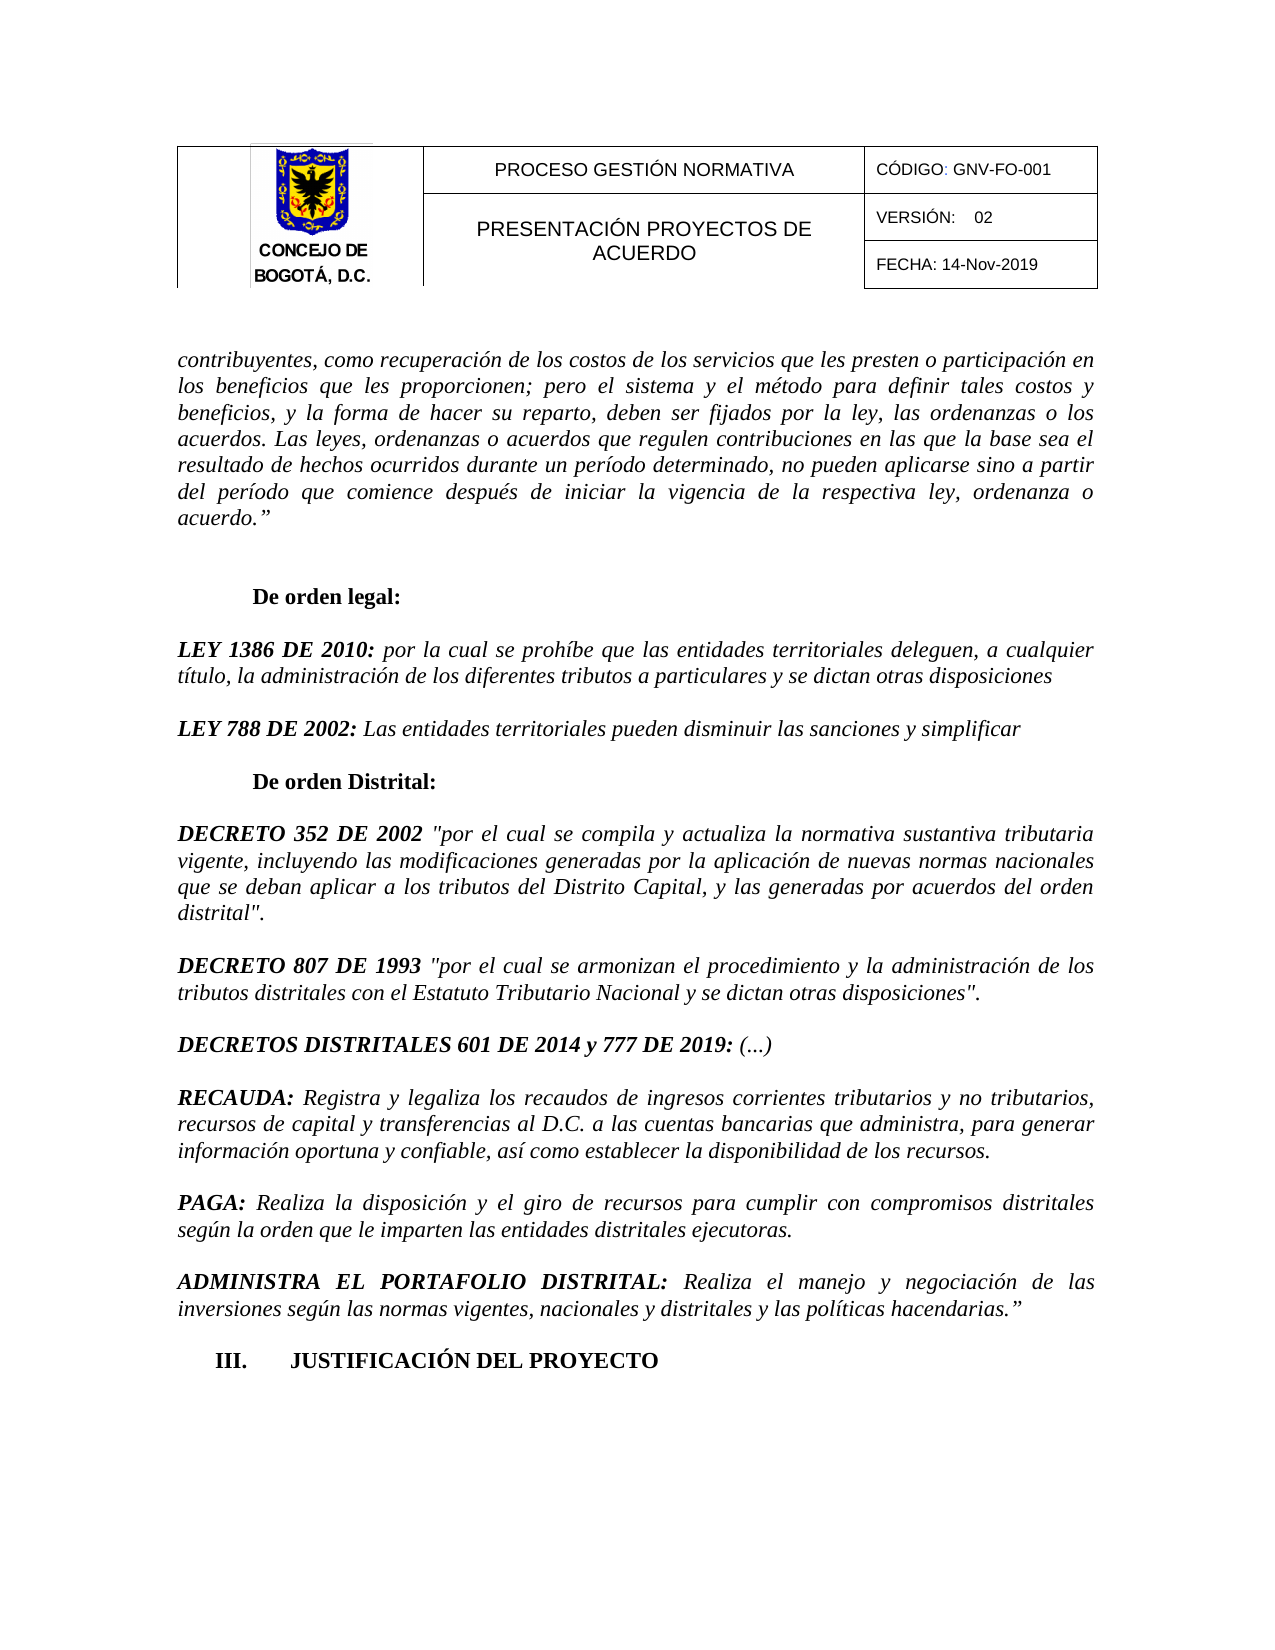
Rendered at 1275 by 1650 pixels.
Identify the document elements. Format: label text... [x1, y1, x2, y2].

text DECRETO 352 DE 2002 "por el cual se compila y actualiza la normativa sustantiva tributaria vigente, incluyendo las modificaciones generadas por la aplicación de nuevas normas nacionales que se deban aplicar a los tributos del Distrito Capital, y las generadas por acuerdos del orden distrital". [177, 820, 1098, 926]
text LEY 788 DE 2002: Las entidades territoriales pueden disminuir las sanciones y simplificar [177, 715, 1098, 741]
list JUSTIFICACIÓN DEL PROYECTO [215, 1347, 1098, 1374]
picture [249, 142, 373, 146]
text De orden legal: [252, 583, 1098, 609]
text ADMINISTRA EL PORTAFOLIO DISTRITAL: Realiza el manejo y negociación de las inversiones según las normas vigentes, nacionales y distritales y las políticas hacendarias.” [177, 1268, 1098, 1321]
text De orden Distrital: [252, 768, 1098, 794]
text RECAUDA: Registra y legaliza los recaudos de ingresos corrientes tributarios y no tributarios, recursos de capital y transferencias al D.C. a las cuentas bancarias que administra, para generar información oportuna y confiable, así como establecer la disponibilidad de los recursos. [177, 1084, 1098, 1163]
text DECRETO 807 DE 1993 "por el cual se armonizan el procedimiento y la administración de los tributos distritales con el Estatuto Tributario Nacional y se dictan otras disposiciones". [177, 952, 1098, 1005]
text PAGA: Realiza la disposición y el giro de recursos para cumplir con compromisos distritales según la orden que le imparten las entidades distritales ejecutoras. [177, 1189, 1098, 1242]
text LEY 1386 DE 2010: por la cual se prohíbe que las entidades territoriales deleguen, a cualquier título, la administración de los diferentes tributos a particulares y se dictan otras disposiciones [177, 636, 1098, 689]
picture [249, 147, 373, 288]
text DECRETOS DISTRITALES 601 DE 2014 y 777 DE 2019: (...) [177, 1031, 1098, 1058]
